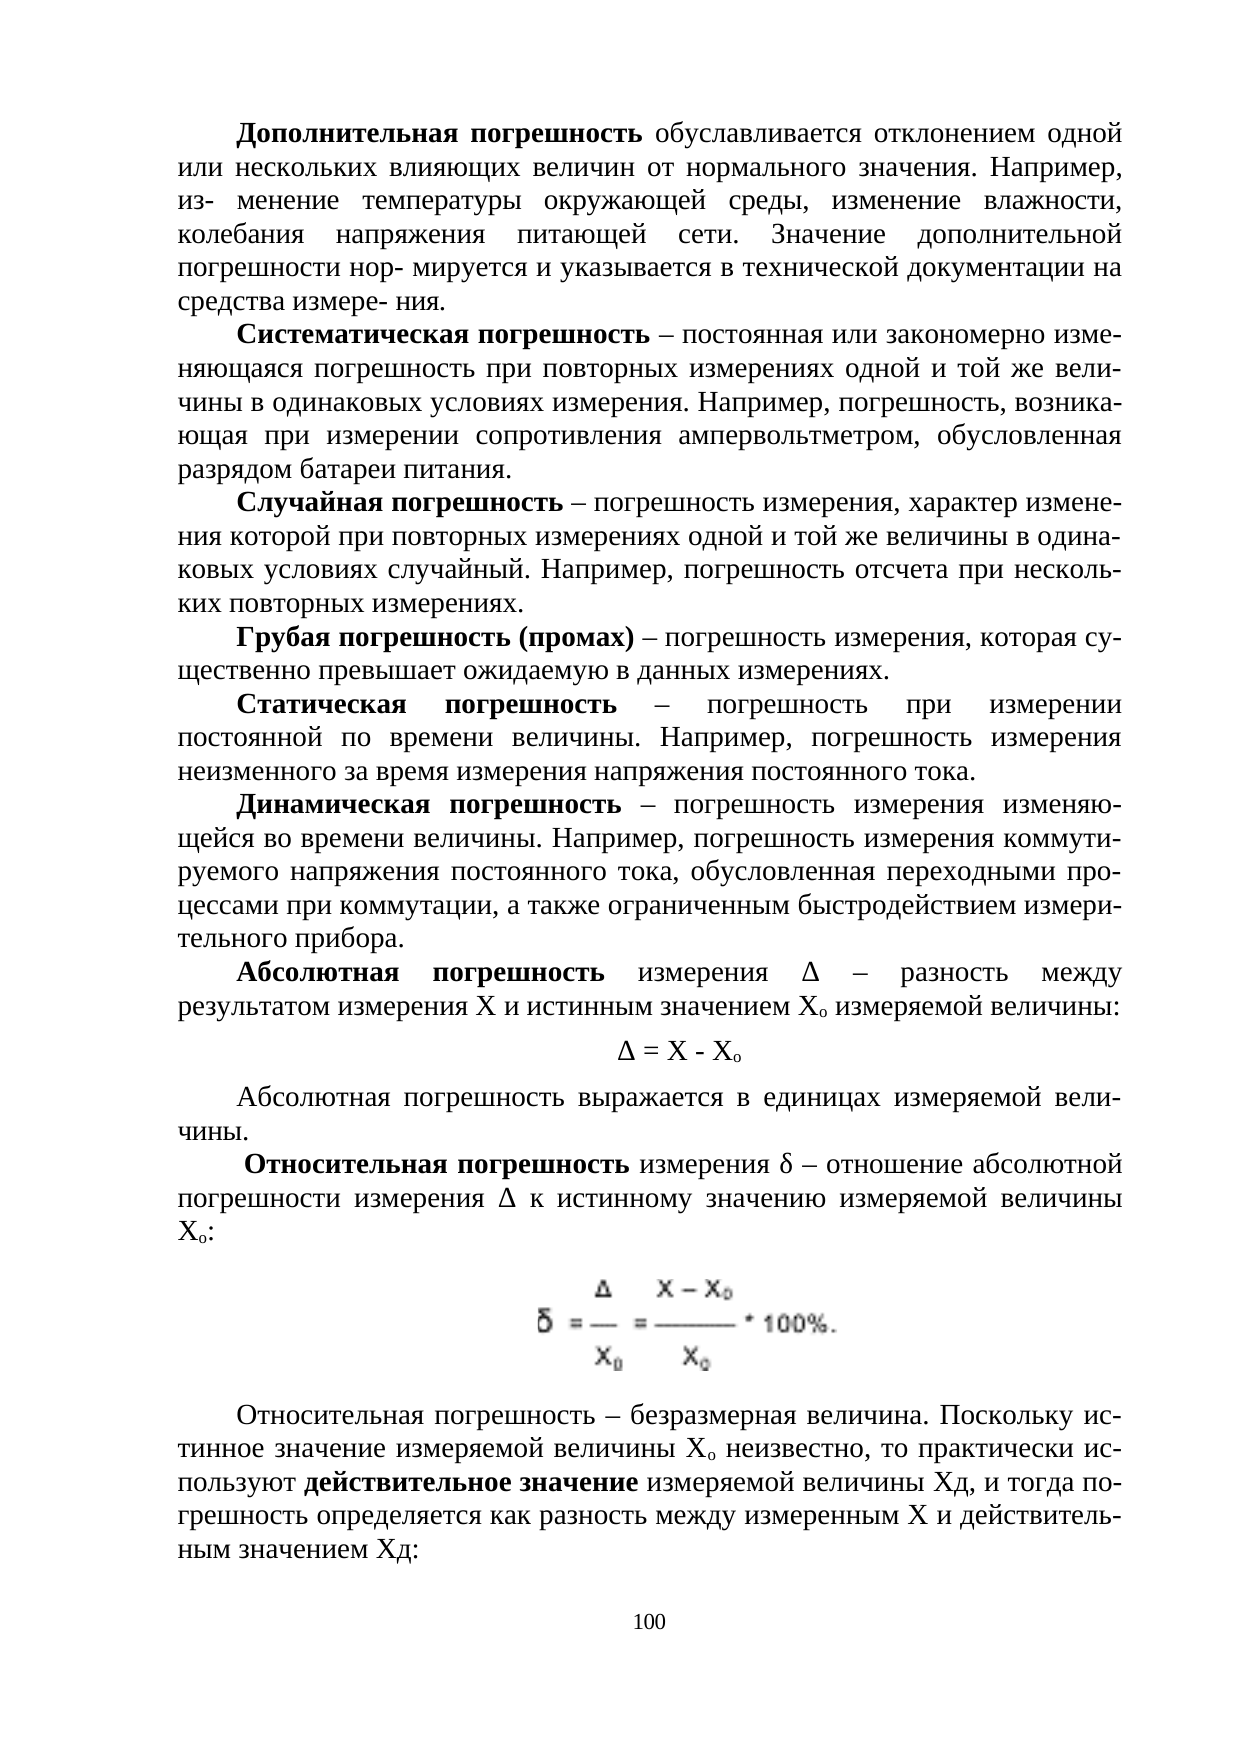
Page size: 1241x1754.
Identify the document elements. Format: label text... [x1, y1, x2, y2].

text Дополнительная погрешность обуславливается отклонением одной или нескольких влияющих величин от нормального значения. Например, из- менение температуры окружающей среды, изменение влажности, колебания напряжения питающей сети. Значение дополнительной погрешности нор- мируется и указывается в технической документации на средства измере- ния. [177, 115, 1123, 317]
text Динамическая погрешность – погрешность измерения изменяю- щейся во времени величины. Например, погрешность измерения коммути- руемого напряжения постоянного тока, обусловленная переходными про- цессами при коммутации, а также ограниченным быстродействием измери- тельного прибора. [177, 786, 1122, 954]
text Абсолютная погрешность измерения Δ – разность между результатом измерения Х и истинным значением Хo измеряемой величины: [177, 954, 1122, 1021]
text Статическая погрешность – погрешность при измерении постоянной по времени величины. Например, погрешность измерения неизменного за время измерения напряжения постоянного тока. [177, 686, 1122, 786]
text Грубая погрешность (промах) – погрешность измерения, которая су- щественно превышает ожидаемую в данных измерениях. [177, 619, 1122, 686]
text Δ = Х - Хo [284, 1033, 1074, 1067]
text Систематическая погрешность – постоянная или закономерно изме- няющаяся погрешность при повторных измерениях одной и той же вели- чины в одинаковых условиях измерения. Например, погрешность, возника- ющая при измерении сопротивления ампервольтметром, обусловленная разрядом батареи питания. [177, 317, 1123, 484]
text Абсолютная погрешность выражается в единицах измеряемой вели- чины. [177, 1079, 1122, 1146]
picture [537, 1279, 838, 1371]
text Случайная погрешность – погрешность измерения, характер измене- ния которой при повторных измерениях одной и той же величины в одина- ковых условиях случайный. Например, погрешность отсчета при несколь- ких повторных измерениях. [177, 484, 1122, 618]
text Относительная погрешность – безразмерная величина. Поскольку ис- тинное значение измеряемой величины Хo неизвестно, то практически ис- пользуют действительное значение измеряемой величины Хд, и тогда по- грешность определяется как разность между измеренным Х и действитель- ным значением Хд: [177, 1303, 1122, 1564]
text Относительная погрешность измерения δ – отношение абсолютной погрешности измерения Δ к истинному значению измеряемой величины Хo: [177, 1146, 1123, 1247]
